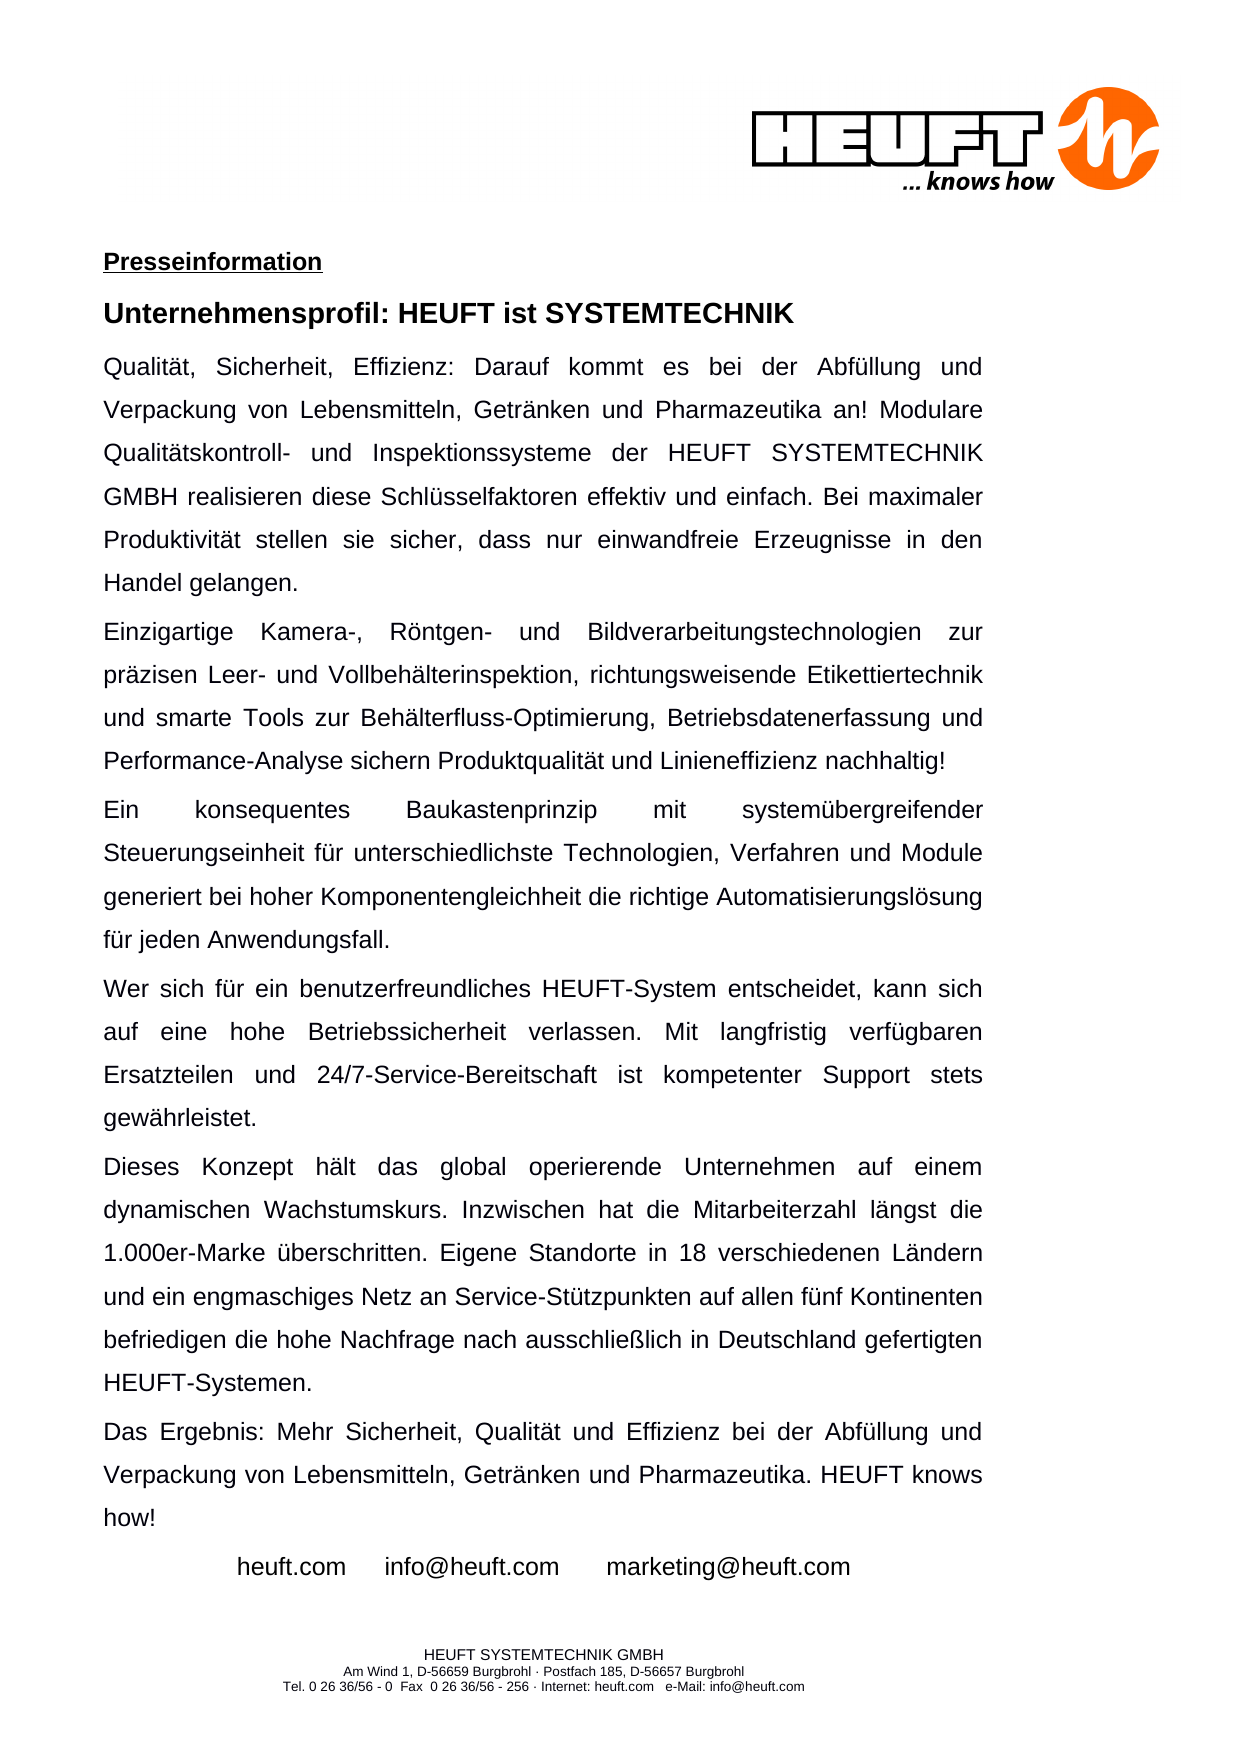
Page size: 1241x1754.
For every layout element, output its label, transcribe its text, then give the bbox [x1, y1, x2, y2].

picture [118, 75, 1181, 202]
text Qualität, Sicherheit, Effizienz: Darauf kommt es bei der Abfüllung und Verpackung von Lebensmitteln, Getränken und Pharmazeutika an! Modulare Qualitätskontroll- und Inspektionssysteme der HEUFT SYSTEMTECHNIK GMBH realisieren diese Schlüsselfaktoren effektiv und einfach. Bei maximaler Produktivität stellen sie sicher, dass nur einwandfreie Erzeugnisse in den Handel gelangen. [103, 352, 984, 596]
text Wer sich für ein benutzerfreundliches HEUFT-System entscheidet, kann sich auf eine hohe Betriebssicherheit verlassen. Mit langfristig verfügbaren Ersatzteilen und 24/7-Service-Bereitschaft ist kompetenter Support stets gewährleistet. [103, 974, 984, 1132]
text heuft.com info@heuft.com marketing@heuft.com [103, 1552, 984, 1581]
text Unternehmensprofil: HEUFT ist SYSTEMTECHNIK [103, 296, 984, 329]
text Ein konsequentes Baukastenprinzip mit systemübergreifender Steuerungseinheit für unterschiedlichste Technologien, Verfahren und Module generiert bei hoher Komponentengleichheit die richtige Automatisierungslösung für jeden Anwendungsfall. [103, 795, 984, 953]
text Presseinformation [103, 247, 984, 276]
text Das Ergebnis: Mehr Sicherheit, Qualität und Effizienz bei der Abfüllung und Verpackung von Lebensmitteln, Getränken und Pharmazeutika. HEUFT knows how! [103, 1417, 984, 1532]
text Dieses Konzept hält das global operierende Unternehmen auf einem dynamischen Wachstumskurs. Inzwischen hat die Mitarbeiterzahl längst die 1.000er-Marke überschritten. Eigene Standorte in 18 verschiedenen Ländern und ein engmaschiges Netz an Service-Stützpunkten auf allen fünf Kontinenten befriedigen die hohe Nachfrage nach ausschließlich in Deutschland gefertigten HEUFT-Systemen. [103, 1152, 984, 1396]
text Einzigartige Kamera-, Röntgen- und Bildverarbeitungstechnologien zur präzisen Leer- und Vollbehälterinspektion, richtungsweisende Etikettiertechnik und smarte Tools zur Behälterfluss-Optimierung, Betriebsdatenerfassung und Performance-Analyse sichern Produktqualität und Linieneffizienz nachhaltig! [103, 617, 984, 775]
